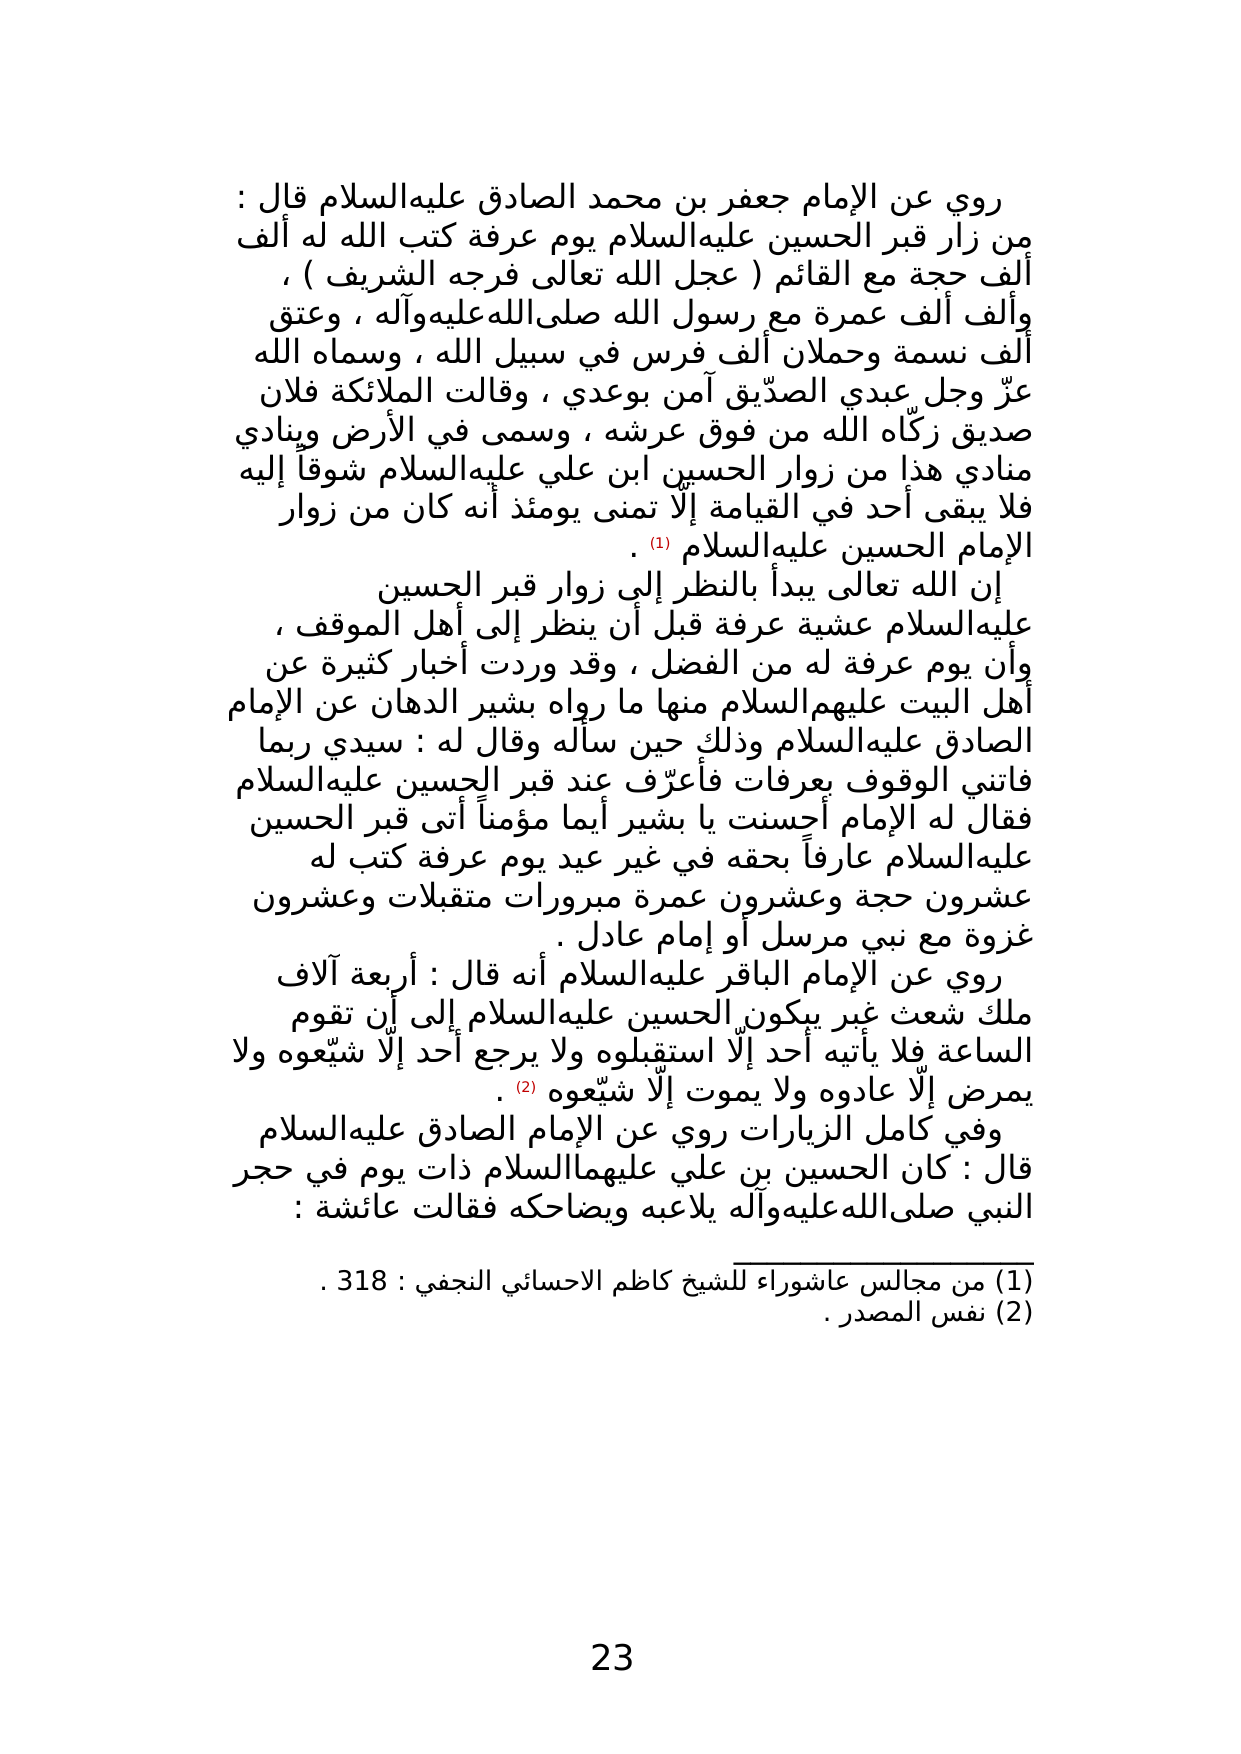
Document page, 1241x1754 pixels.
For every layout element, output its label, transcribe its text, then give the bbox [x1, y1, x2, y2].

text (2) نفس المصدر . [222, 1297, 1033, 1328]
text وفي كامل الزيارات روي عن الإمام الصادق عليه‌السلام قال : كان الحسين بن علي عليهما‌السلام ذات يوم في حجر النبي صلى‌الله‌عليه‌وآله يلاعبه ويضاحكه فقالت عائشة : __________________ [222, 1110, 1033, 1265]
text روي عن الإمام الباقر عليه‌السلام أنه قال : أربعة آلاف ملك شعث غبر يبكون الحسين عليه‌السلام إلى أن تقوم الساعة فلا يأتيه أحد إلّا استقبلوه ولا يرجع أحد إلّا شيّعوه ولا يمرض إلّا عادوه ولا يموت إلّا شيّعوه (2) . [222, 954, 1033, 1110]
text (1) من مجالس عاشوراء للشيخ كاظم الاحسائي النجفي : 318 . [222, 1265, 1033, 1297]
text روي عن الإمام جعفر بن محمد الصادق عليه‌السلام قال : من زار قبر الحسين عليه‌السلام يوم عرفة كتب الله له ألف ألف حجة مع القائم ( عجل الله تعالى فرجه الشريف ) ، وألف ألف عمرة مع رسول الله صلى‌الله‌عليه‌وآله ، وعتق ألف نسمة وحملان ألف فرس في سبيل الله ، وسماه الله عزّ وجل عبدي الصدّيق آمن بوعدي ، وقالت الملائكة فلان صديق زكّاه الله من فوق عرشه ، وسمى في الأرض وينادي منادي هذا من زوار الحسين ابن علي عليه‌السلام شوقاً إليه فلا يبقى أحد في القيامة إلّا تمنى يومئذ أنه كان من زوار الإمام الحسين عليه‌السلام (1) . [222, 177, 1033, 566]
text إن الله تعالى يبدأ بالنظر إلى زوار قبر الحسين عليه‌السلام عشية عرفة قبل أن ينظر إلى أهل الموقف ، وأن يوم عرفة له من الفضل ، وقد وردت أخبار كثيرة عن أهل البيت عليهم‌السلام منها ما رواه بشير الدهان عن الإمام الصادق عليه‌السلام وذلك حين سأله وقال له : سيدي ربما فاتني الوقوف بعرفات فأعرّف عند قبر الحسين عليه‌السلام فقال له الإمام أحسنت يا بشير أيما مؤمناً أتى قبر الحسين عليه‌السلام عارفاً بحقه في غير عيد يوم عرفة كتب له عشرون حجة وعشرون عمرة مبرورات متقبلات وعشرون غزوة مع نبي مرسل أو إمام عادل . [222, 566, 1033, 954]
